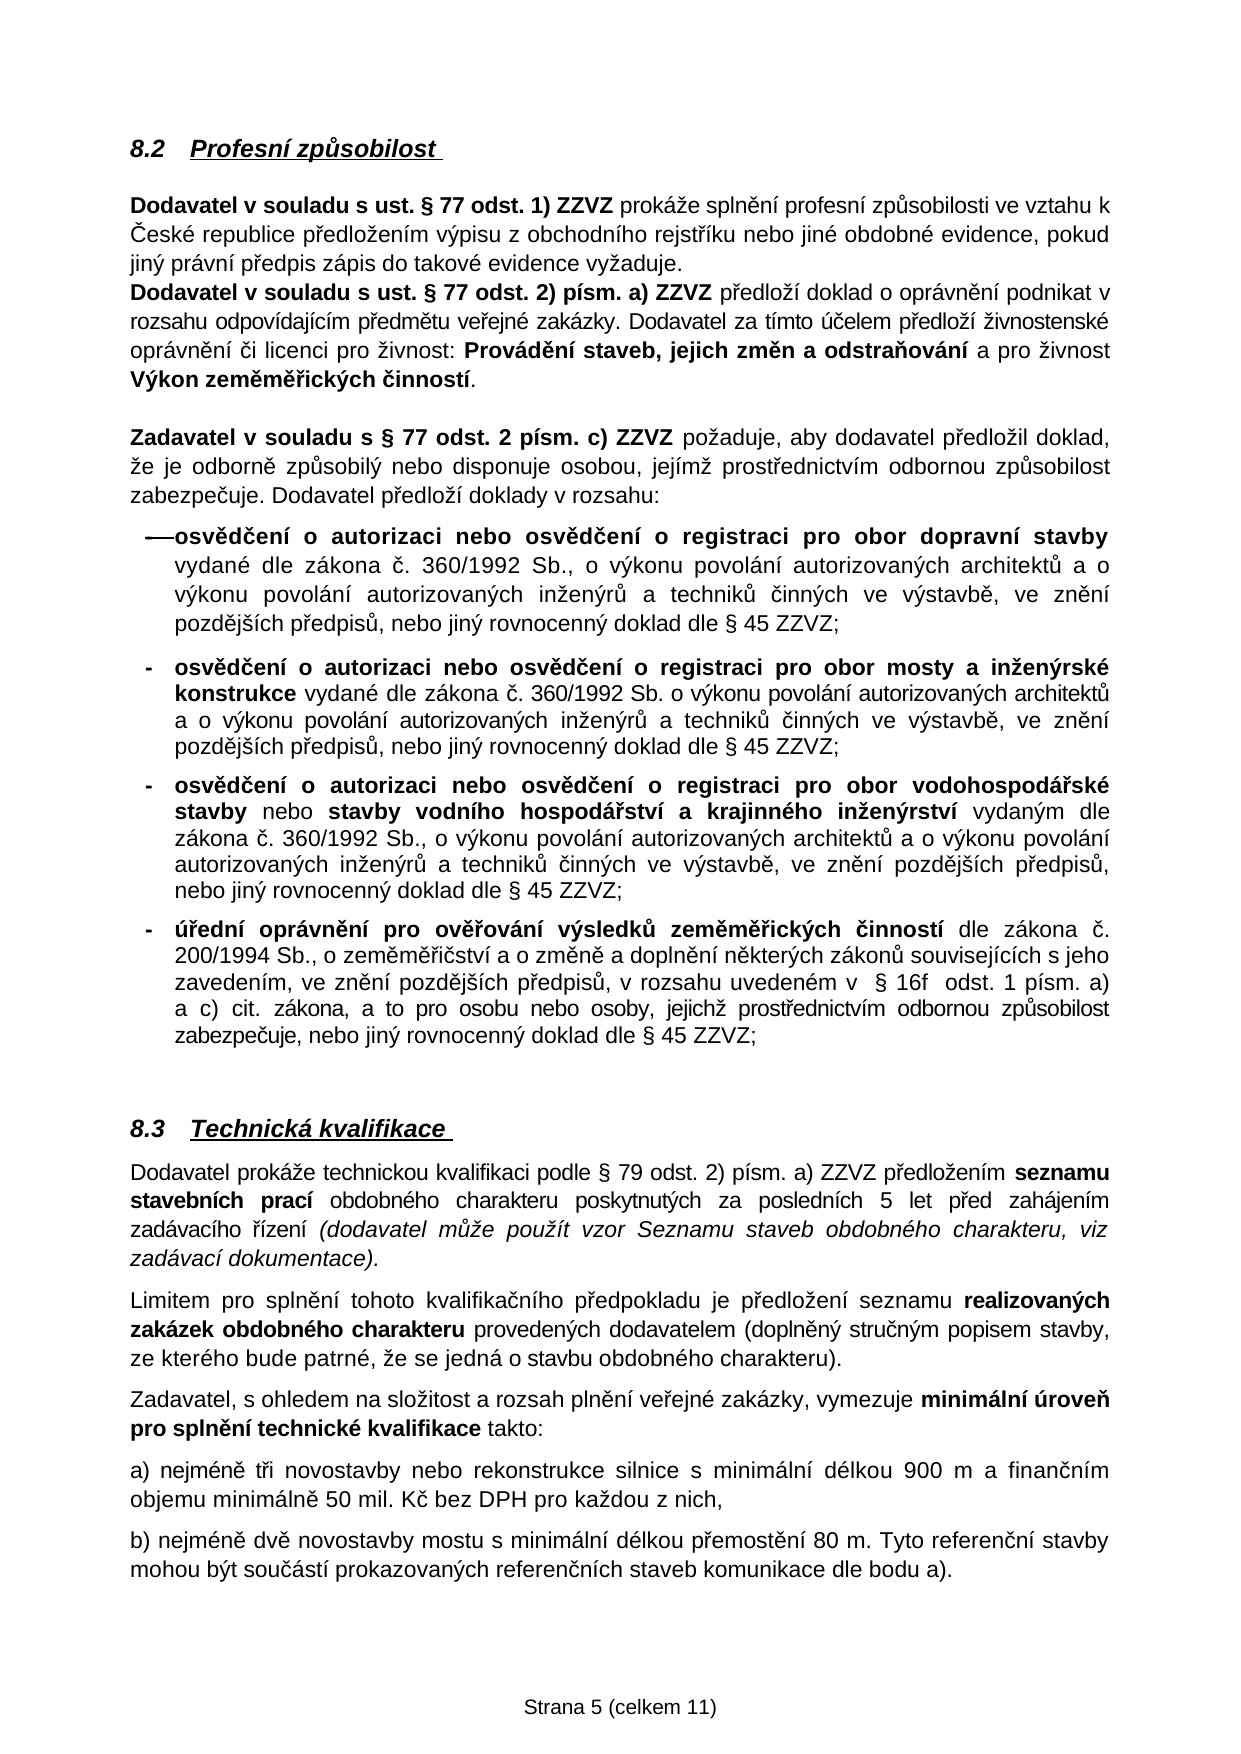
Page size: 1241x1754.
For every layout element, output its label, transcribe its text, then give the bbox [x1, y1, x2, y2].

list osvědčení o autorizaci nebo osvědčení o registraci pro obor vodohospodářské stavby nebo stavby vodního hospodářství a krajinného inženýrství vydaným dle zákona č. 360/1992 Sb., o výkonu povolání autorizovaných architektů a o výkonu povolání autorizovaných inženýrů a techniků činných ve výstavbě, ve znění pozdějších předpisů, nebo jiný rovnocenný doklad dle § 45 ZZVZ; [145, 772, 1110, 904]
text Dodavatel prokáže technickou kvalifikaci podle § 79 odst. 2) písm. a) ZZVZ předložením seznamu stavebních prací obdobného charakteru poskytnutých za posledních 5 let před zahájením zadávacího řízení (dodavatel může použít vzor Seznamu staveb obdobného charakteru, viz zadávací dokumentace). [130, 1158, 1110, 1272]
subtitle Technická kvalifikace [130, 1114, 1110, 1143]
list úřední oprávnění pro ověřování výsledků zeměměřických činností dle zákona č. 200/1994 Sb., o zeměměřičství a o změně a doplnění některých zákonů souvisejících s jeho zavedením, ve znění pozdějších předpisů, v rozsahu uvedeném v § 16f odst. 1 písm. a) a c) cit. zákona, a to pro osobu nebo osoby, jejichž prostřednictvím odbornou způsobilost zabezpečuje, nebo jiný rovnocenný doklad dle § 45 ZZVZ; [145, 916, 1110, 1048]
text a) nejméně tři novostavby nebo rekonstrukce silnice s minimální délkou 900 m a finančním objemu minimálně 50 mil. Kč bez DPH pro každou z nich, [130, 1457, 1110, 1512]
text Limitem pro splnění tohoto kvalifikačního předpokladu je předložení seznamu realizovaných zakázek obdobného charakteru provedených dodavatelem (doplněný stručným popisem stavby, ze kterého bude patrné, že se jedná o stavbu obdobného charakteru). [130, 1287, 1110, 1371]
subtitle Profesní způsobilost [130, 134, 1110, 163]
text Dodavatel v souladu s ust. § 77 odst. 1) ZZVZ prokáže splnění profesní způsobilosti ve vztahu k České republice předložením výpisu z obchodního rejstříku nebo jiné obdobné evidence, pokud jiný právní předpis zápis do takové evidence vyžaduje. [130, 192, 1110, 276]
text b) nejméně dvě novostavby mostu s minimální délkou přemostění 80 m. Tyto referenční stavby mohou být součástí prokazovaných referenčních staveb komunikace dle bodu a). [130, 1527, 1110, 1582]
text Zadavatel, s ohledem na složitost a rozsah plnění veřejné zakázky, vymezuje minimální úroveň pro splnění technické kvalifikace takto: [130, 1386, 1110, 1441]
list Zadavatel v souladu s § 77 odst. 2 písm. c) ZZVZ požaduje, aby dodavatel předložil doklad, že je odborně způsobilý nebo disponuje osobou, jejímž prostřednictvím odbornou způsobilost zabezpečuje. Dodavatel předloží doklady v rozsahu: [130, 424, 1110, 508]
list osvědčení o autorizaci nebo osvědčení o registraci pro obor dopravní stavby vydané dle zákona č. 360/1992 Sb., o výkonu povolání autorizovaných architektů a o výkonu povolání autorizovaných inženýrů a techniků činných ve výstavbě, ve znění pozdějších předpisů, nebo jiný rovnocenný doklad dle § 45 ZZVZ; [145, 523, 1110, 636]
list - osvědčení o autorizaci nebo osvědčení o registraci pro obor mosty a inženýrské konstrukce vydané dle zákona č. 360/1992 Sb. o výkonu povolání autorizovaných architektů a o výkonu povolání autorizovaných inženýrů a techniků činných ve výstavbě, ve znění pozdějších předpisů, nebo jiný rovnocenný doklad dle § 45 ZZVZ; [145, 654, 1110, 759]
list Dodavatel v souladu s ust. § 77 odst. 2) písm. a) ZZVZ předloží doklad o oprávnění podnikat v rozsahu odpovídajícím předmětu veřejné zakázky. Dodavatel za tímto účelem předloží živnostenské oprávnění či licenci pro živnost: Provádění staveb, jejich změn a odstraňování a pro živnost Výkon zeměměřických činností. [130, 279, 1110, 392]
